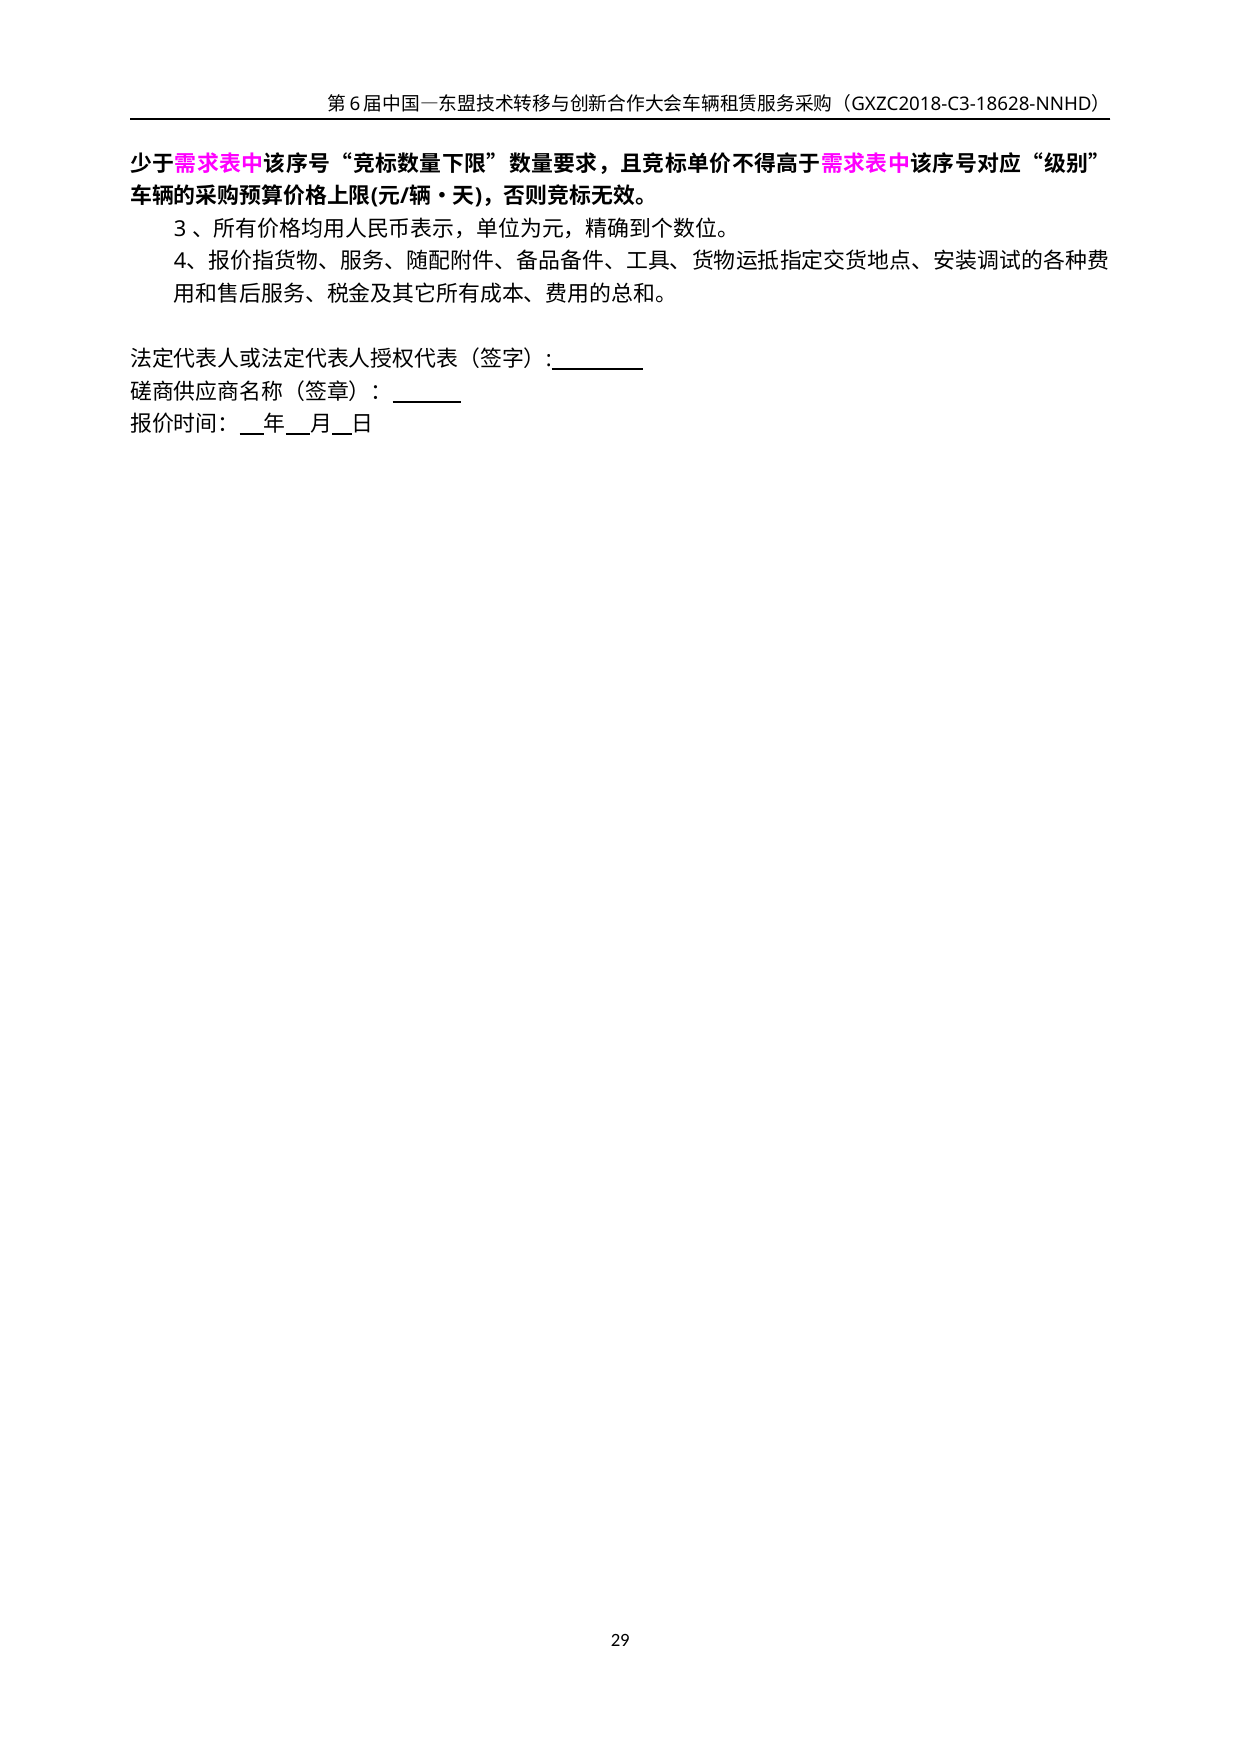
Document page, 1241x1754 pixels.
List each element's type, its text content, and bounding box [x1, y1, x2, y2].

text 3 、所有价格均用人民币表示，单位为元，精确到个数位。 [130, 211, 1110, 243]
text 磋商供应商名称（签章）： [130, 373, 1110, 406]
text 法定代表人或法定代表人授权代表（签字）: [130, 341, 1110, 373]
text 报价时间： 年 月 日 [130, 406, 1110, 438]
list 4、报价指货物、服务、随配附件、备品备件、工具、货物运抵指定交货地点、安装调试的各种费用和售后服务、税金及其它所有成本、费用的总和。 [174, 243, 1110, 308]
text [130, 146, 1110, 211]
